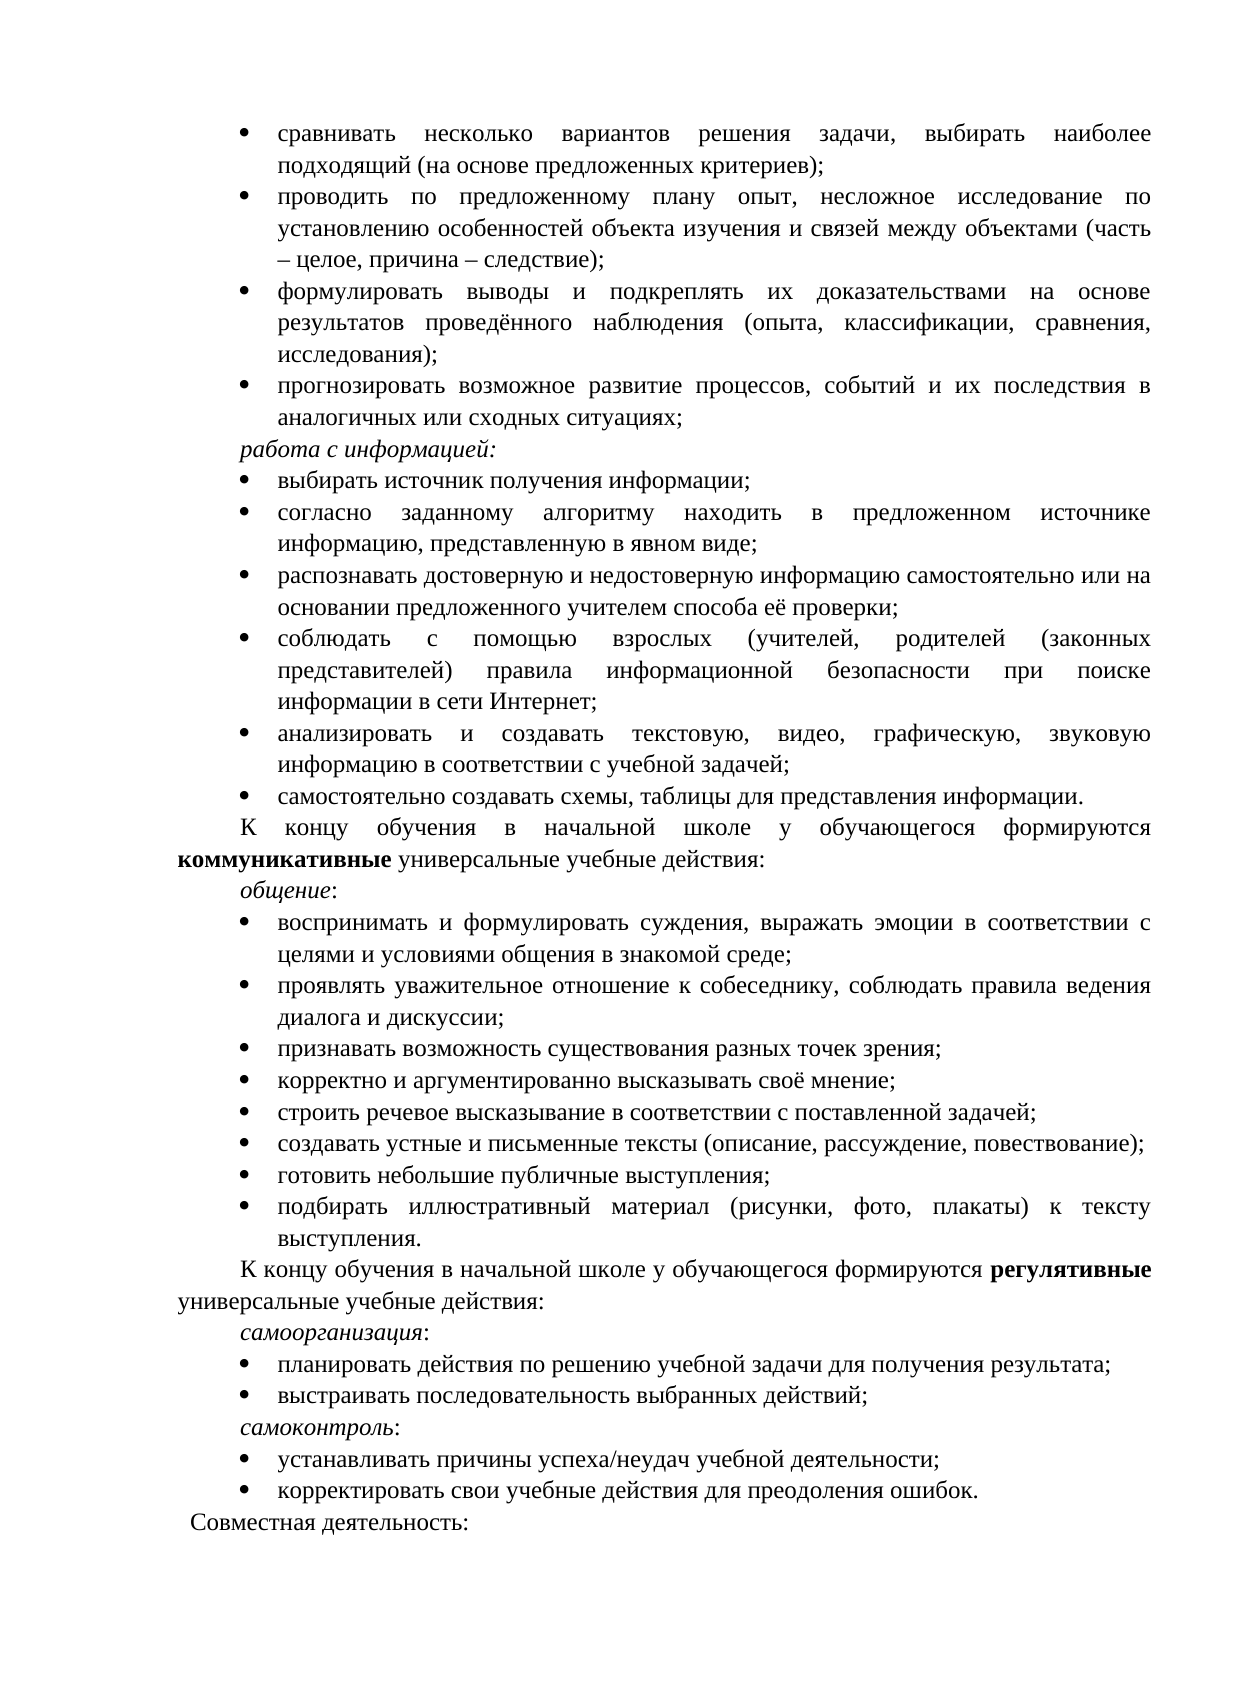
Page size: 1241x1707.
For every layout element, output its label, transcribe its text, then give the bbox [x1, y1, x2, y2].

list подбирать иллюстративный материал (рисунки, фото, плакаты) к тексту выступления. [240, 1191, 1152, 1252]
list выбирать источник получения информации; [240, 465, 1152, 494]
text работа с информацией: [177, 434, 1152, 462]
text Совместная деятельность: [190, 1507, 1152, 1536]
list выстраивать последовательность выбранных действий; [240, 1381, 1152, 1409]
text общение: [177, 876, 1152, 904]
list формулировать выводы и подкреплять их доказательствами на основе результатов проведённого наблюдения (опыта, классификации, сравнения, исследования); [240, 276, 1152, 368]
text самоконтроль: [177, 1412, 1152, 1441]
list устанавливать причины успеха/неудач учебной деятельности; [240, 1444, 1152, 1472]
list проявлять уважительное отношение к собеседнику, соблюдать правила ведения диалога и дискуссии; [240, 970, 1152, 1031]
text К концу обучения в начальной школе у обучающегося формируются регулятивные универсальные учебные действия: [177, 1254, 1152, 1315]
list согласно заданному алгоритму находить в предложенном источнике информацию, представленную в явном виде; [240, 497, 1152, 557]
list корректировать свои учебные действия для преодоления ошибок. [240, 1475, 1152, 1504]
list самостоятельно создавать схемы, таблицы для представления информации. [240, 781, 1152, 810]
list планировать действия по решению учебной задачи для получения результата; [240, 1349, 1152, 1378]
list признавать возможность существования разных точек зрения; [240, 1033, 1152, 1062]
text самоорганизация: [177, 1317, 1152, 1346]
list воспринимать и формулировать суждения, выражать эмоции в соответствии с целями и условиями общения в знакомой среде; [240, 907, 1152, 967]
list анализировать и создавать текстовую, видео, графическую, звуковую информацию в соответствии с учебной задачей; [240, 718, 1152, 778]
list создавать устные и письменные тексты (описание, рассуждение, повествование); [240, 1128, 1152, 1157]
list распознавать достоверную и недостоверную информацию самостоятельно или на основании предложенного учителем способа её проверки; [240, 560, 1152, 620]
list корректно и аргументированно высказывать своё мнение; [240, 1065, 1152, 1094]
list строить речевое высказывание в соответствии с поставленной задачей; [240, 1097, 1152, 1125]
list готовить небольшие публичные выступления; [240, 1160, 1152, 1188]
list проводить по предложенному плану опыт, несложное исследование по установлению особенностей объекта изучения и связей между объектами (часть – целое, причина – следствие); [240, 181, 1152, 273]
list прогнозировать возможное развитие процессов, событий и их последствия в аналогичных или сходных ситуациях; [240, 371, 1152, 431]
text К концу обучения в начальной школе у обучающегося формируются коммуникативные универсальные учебные действия: [177, 812, 1152, 873]
list сравнивать несколько вариантов решения задачи, выбирать наиболее подходящий (на основе предложенных критериев); [240, 118, 1152, 178]
list соблюдать с помощью взрослых (учителей, родителей (законных представителей) правила информационной безопасности при поиске информации в сети Интернет; [240, 623, 1152, 715]
